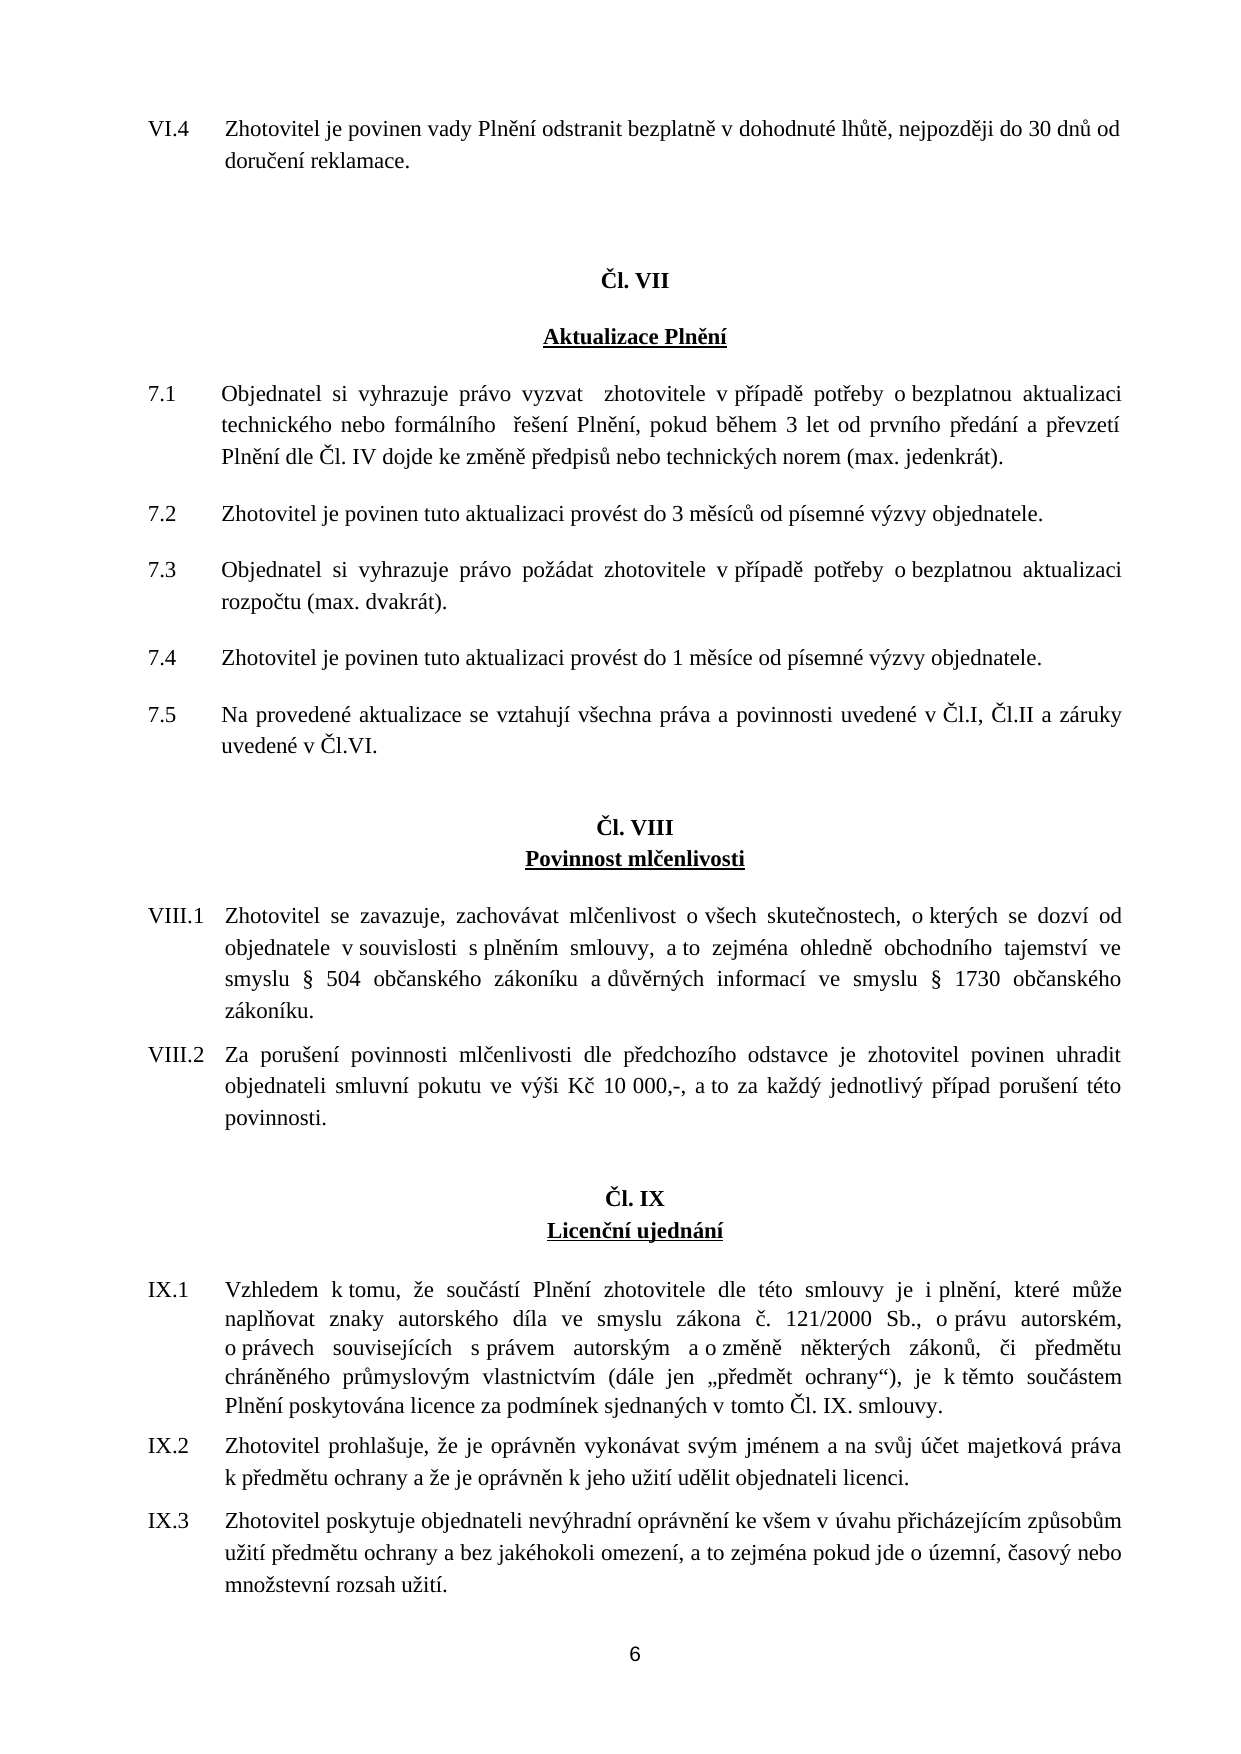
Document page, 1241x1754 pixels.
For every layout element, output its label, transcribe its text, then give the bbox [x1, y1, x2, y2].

list Aktualizace Plnění [148, 323, 1122, 350]
list Zhotovitel poskytuje objednateli nevýhradní oprávnění ke všem v úvahu přicházejícím způsobům užití předmětu ochrany a bez jakéhokoli omezení, a to zejména pokud jde o územní, časový nebo množstevní rozsah užití. [148, 1508, 1122, 1597]
list 7.5 Na provedené aktualizace se vztahují všechna práva a povinnosti uvedené v Čl.I, Čl.II a záruky uvedené v Čl.VI. [148, 701, 1122, 759]
list Zhotovitel je povinen vady Plnění odstranit bezplatně v dohodnuté lhůtě, nejpozději do 30 dnů od doručení reklamace. [148, 116, 1122, 173]
list 7.1 Objednatel si vyhrazuje právo vyzvat zhotovitele v případě potřeby o bezplatnou aktualizaci technického nebo formálního řešení Plnění, pokud během 3 let od prvního předání a převzetí Plnění dle Čl. IV dojde ke změně předpisů nebo technických norem (max. jedenkrát). [148, 380, 1122, 469]
list Vzhledem k tomu, že součástí Plnění zhotovitele dle této smlouvy je i plnění, které může naplňovat znaky autorského díla ve smyslu zákona č. 121/2000 Sb., o právu autorském, o právech souvisejících s právem autorským a o změně některých zákonů, či předmětu chráněného průmyslovým vlastnictvím (dále jen „předmět ochrany“), je k těmto součástem Plnění poskytována licence za podmínek sjednaných v tomto Čl. IX. smlouvy. [148, 1274, 1122, 1419]
list 7.2 Zhotovitel je povinen tuto aktualizaci provést do 3 měsíců od písemné výzvy objednatele. [148, 499, 1122, 526]
list 7.3 Objednatel si vyhrazuje právo požádat zhotovitele v případě potřeby o bezplatnou aktualizaci rozpočtu (max. dvakrát). [148, 556, 1122, 614]
text Licenční ujednání [148, 1186, 1122, 1243]
list Za porušení povinnosti mlčenlivosti dle předchozího odstavce je zhotovitel povinen uhradit objednateli smluvní pokutu ve výši Kč 10 000,-, a to za každý jednotlivý případ porušení této povinnosti. [148, 1041, 1122, 1130]
text Povinnost mlčenlivosti [148, 814, 1122, 872]
list Zhotovitel se zavazuje, zachovávat mlčenlivost o všech skutečnostech, o kterých se dozví od objednatele v souvislosti s plněním smlouvy, a to zejména ohledně obchodního tajemství ve smyslu § 504 občanského zákoníku a důvěrných informací ve smyslu § 1730 občanského zákoníku. [148, 902, 1122, 1023]
list Zhotovitel prohlašuje, že je oprávněn vykonávat svým jménem a na svůj účet majetková práva k předmětu ochrany a že je oprávněn k jeho užití udělit objednateli licenci. [148, 1432, 1122, 1490]
list 7.4 Zhotovitel je povinen tuto aktualizaci provést do 1 měsíce od písemné výzvy objednatele. [148, 644, 1122, 671]
